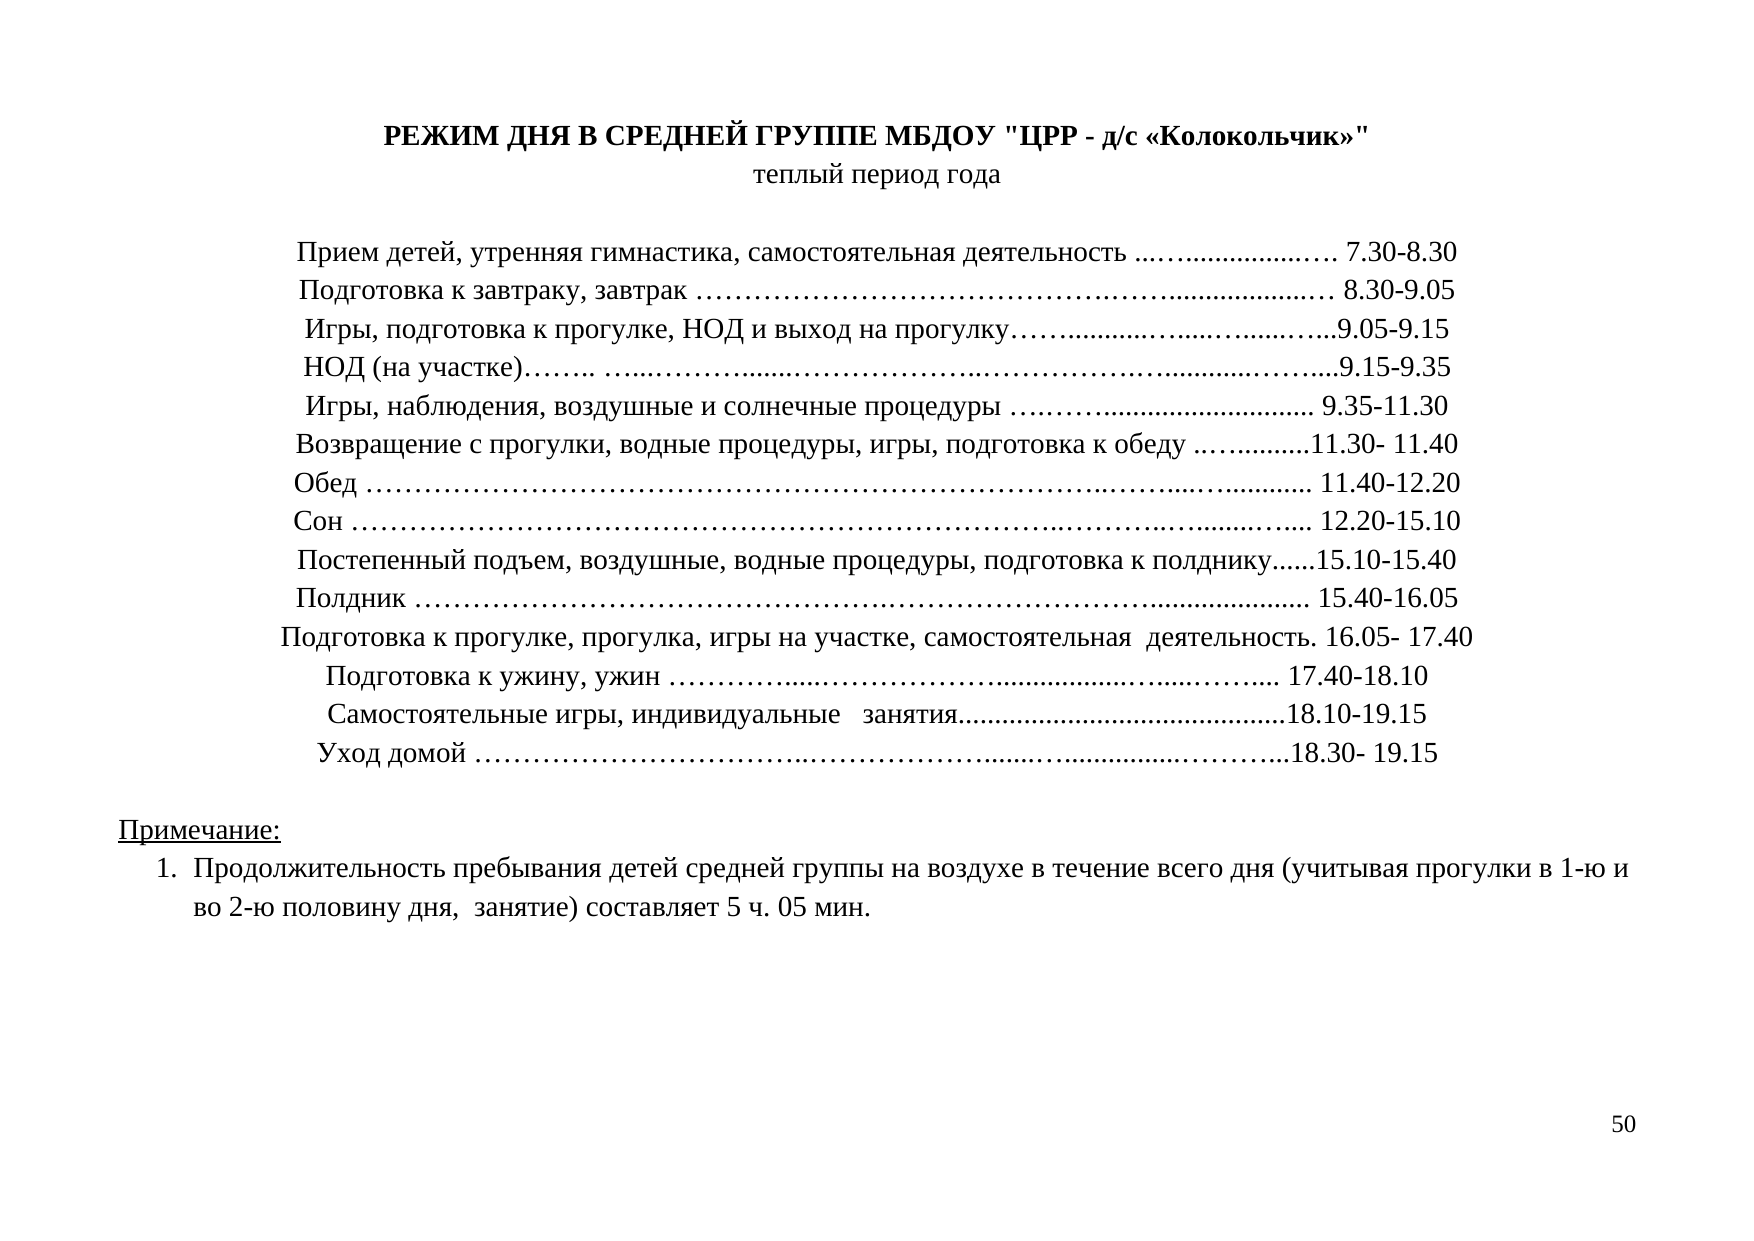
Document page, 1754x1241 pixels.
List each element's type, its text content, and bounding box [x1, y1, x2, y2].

text НОД (на участке)…….. …...……….......………………..…………….…............……....9.15-9.35 [118, 349, 1636, 383]
text Подготовка к прогулке, прогулка, игры на участке, самостоятельная деятельность. 16.05- 17.40 [118, 619, 1636, 653]
text Примечание: [118, 812, 1636, 845]
text Уход домой ……………………………..……………….......…................………...18.30- 19.15 [118, 735, 1636, 768]
text Самостоятельные игры, индивидуальные занятия.............................................18.10-19.15 [118, 696, 1636, 730]
text Подготовка к ужину, ужин ………….....………………..................….....…….... 17.40-18.10 [118, 658, 1636, 691]
text Постепенный подъем, воздушные, водные процедуры, подготовка к полднику......15.10-15.40 [118, 542, 1636, 576]
text Возвращение с прогулки, водные процедуры, игры, подготовка к обеду ..…..........11.30- 11.40 [118, 426, 1636, 460]
text Обед …………………………………………………………………..……....…............ 11.40-12.20 [118, 465, 1636, 498]
text Полдник ………………………………………….………………………...................... 15.40-16.05 [118, 581, 1636, 614]
text Сон ………………………………………………………………..………..…........….... 12.20-15.10 [118, 503, 1636, 537]
text Подготовка к завтраку, завтрак …………………………………….……...................… 8.30-9.05 [118, 272, 1636, 306]
text Игры, подготовка к прогулке, НОД и выход на прогулку……...........….....…......…...9.05-9.15 [118, 311, 1636, 344]
text РЕЖИМ ДНЯ В СРЕДНЕЙ ГРУППЕ МБДОУ "ЦРР - д/с «Колокольчик»" [118, 118, 1636, 152]
list Продолжительность пребывания детей средней группы на воздухе в течение всего дня (учитывая прогулки в 1-ю и во 2-ю половину дня, занятие) составляет 5 ч. 05 мин. [156, 850, 1636, 922]
text теплый период года [118, 157, 1636, 190]
text Игры, наблюдения, воздушные и солнечные процедуры ….……............................. 9.35-11.30 [118, 388, 1636, 421]
text Прием детей, утренняя гимнастика, самостоятельная деятельность ...…................…. 7.30-8.30 [118, 234, 1636, 267]
